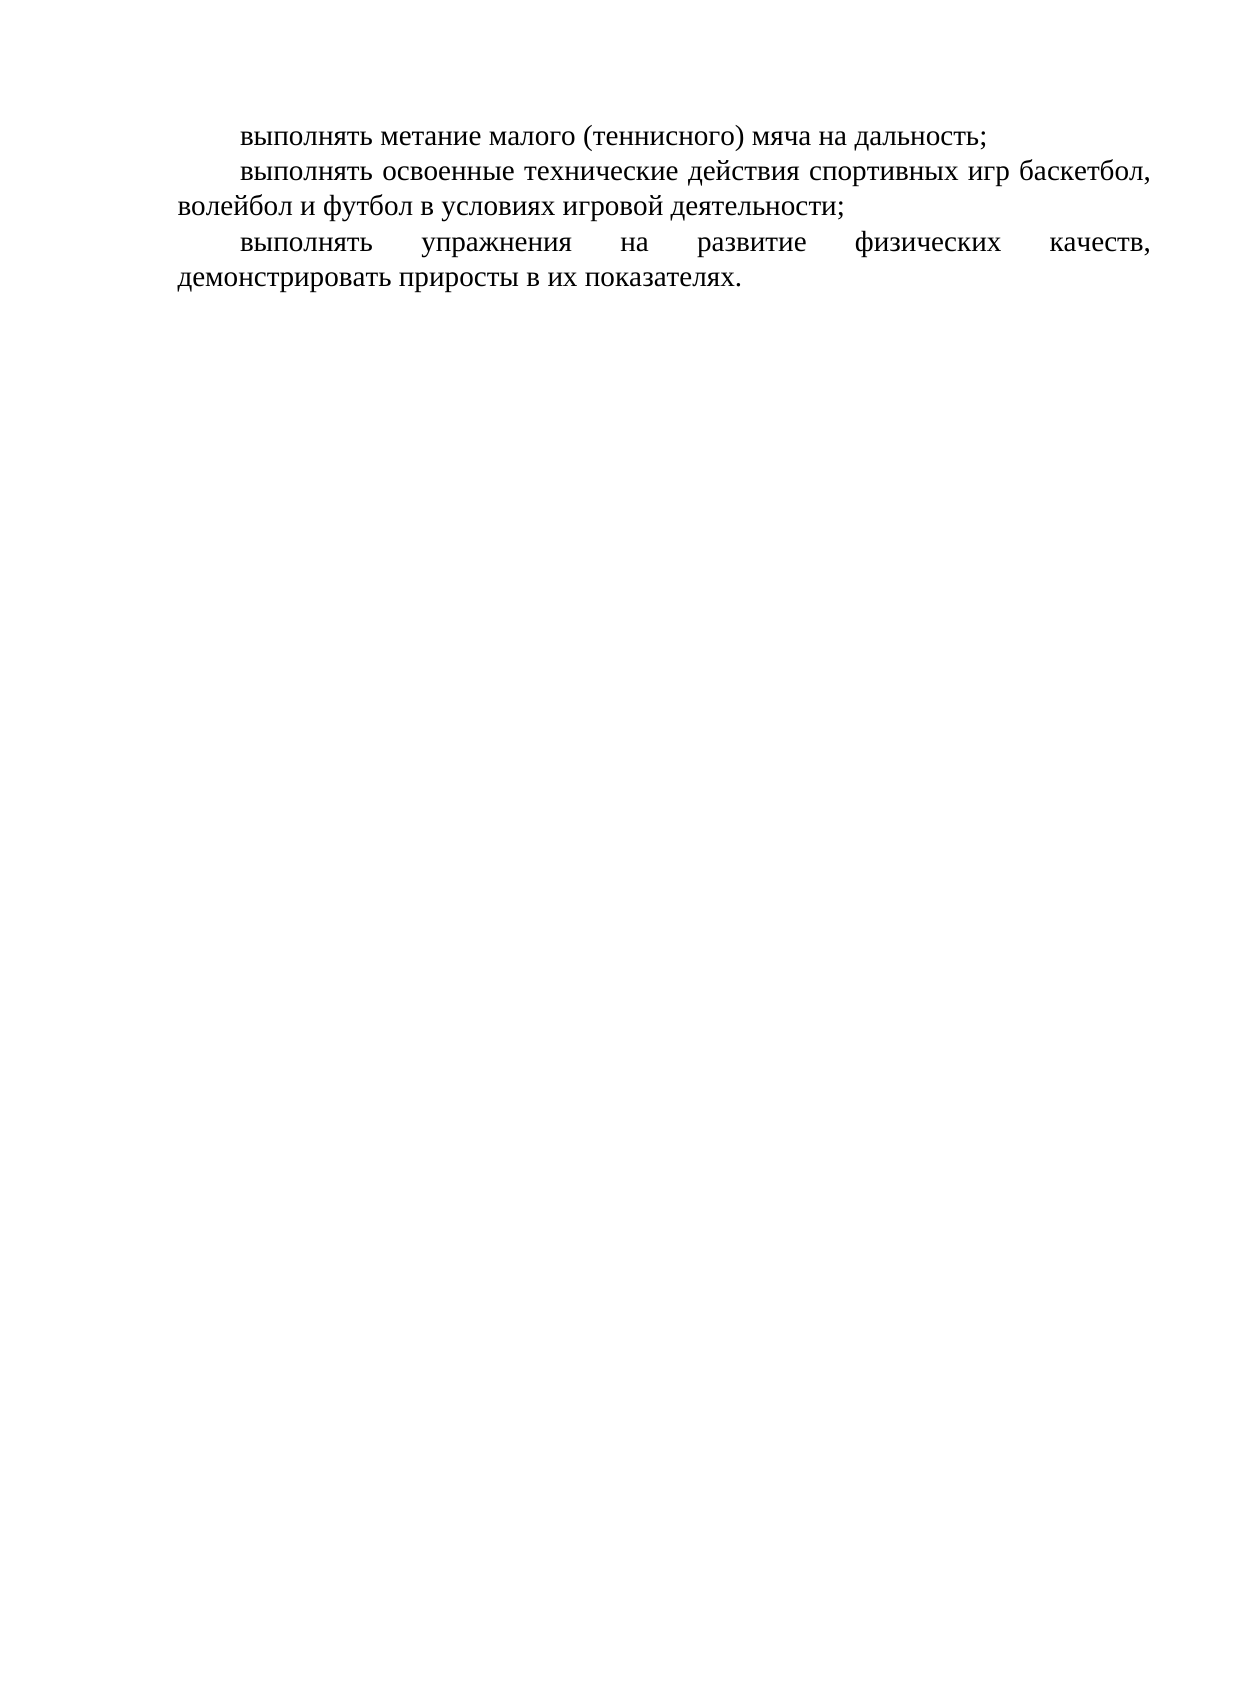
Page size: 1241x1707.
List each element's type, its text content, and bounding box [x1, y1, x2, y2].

text выполнять упражнения на развитие физических качеств, демонстрировать приросты в их показателях. [177, 224, 1152, 292]
text выполнять освоенные технические действия спортивных игр баскетбол, волейбол и футбол в условиях игровой деятельности; [177, 153, 1152, 222]
text выполнять метание малого (теннисного) мяча на дальность; [177, 118, 1152, 152]
